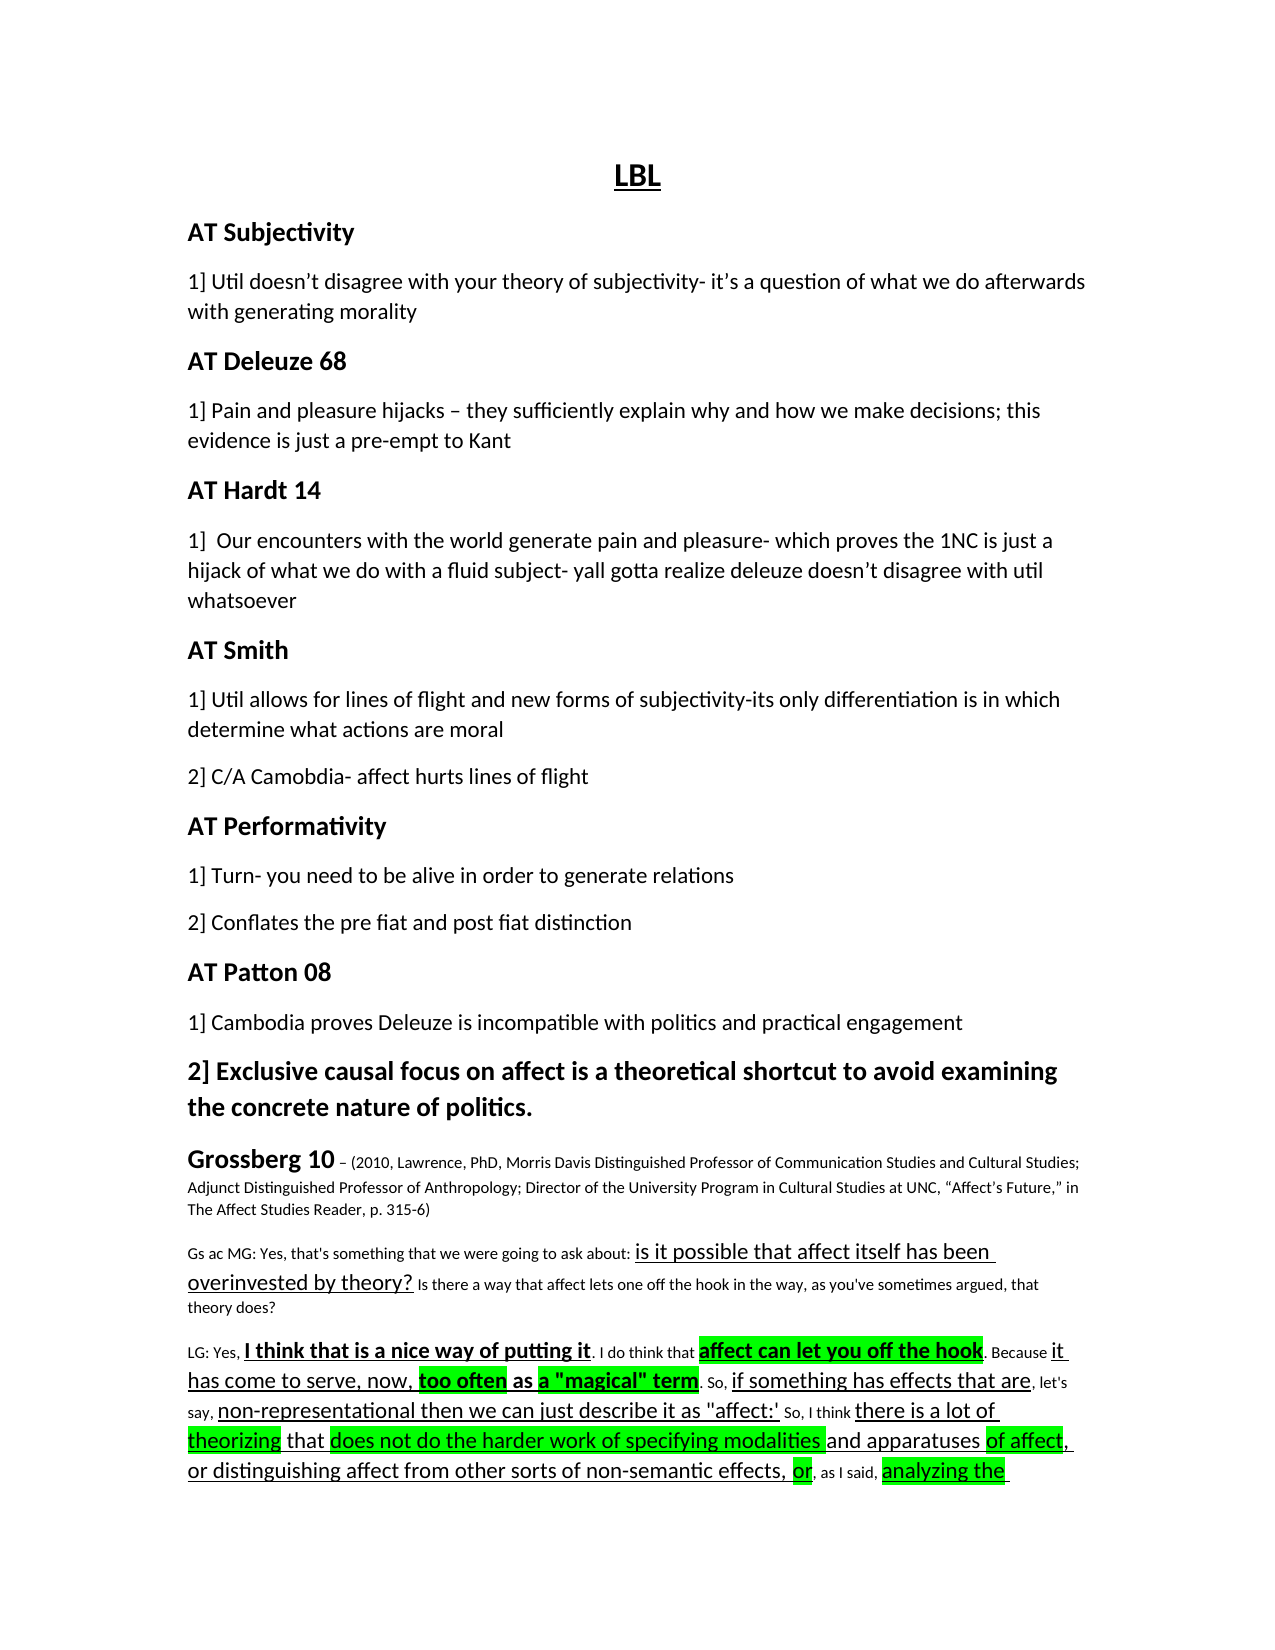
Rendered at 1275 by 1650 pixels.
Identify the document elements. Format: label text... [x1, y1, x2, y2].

text 1] Util allows for lines of flight and new forms of subjectivity-its only differentiation is in which determine what actions are moral [187, 685, 1087, 744]
subtitle AT Hardt 14 [187, 473, 1087, 507]
text 1] Cambodia proves Deleuze is incompatible with politics and practical engagement [187, 1008, 1087, 1036]
text 1] Util doesn’t disagree with your theory of subjectivity- it’s a question of what we do afterwards with generating morality [187, 267, 1087, 325]
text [187, 1336, 1087, 1485]
text Gs ac MG: Yes, that's something that we were going to ask about: is it possible that affect itself has been overinvested by theory? Is there a way that affect lets one off the hook in the way, as you've sometimes argued, that theory does? [187, 1237, 1087, 1318]
text 2] Conflates the pre fiat and post fiat distinction [187, 908, 1087, 937]
subtitle AT Smith [187, 633, 1087, 666]
subtitle AT Deleuze 68 [187, 344, 1087, 377]
subtitle AT Subjectivity [187, 215, 1087, 248]
subtitle 2] Exclusive causal focus on affect is a theoretical shortcut to avoid examining the concrete nature of politics. [187, 1054, 1087, 1123]
text 1] Turn- you need to be alive in order to generate relations [187, 862, 1087, 890]
subtitle AT Patton 08 [187, 955, 1087, 988]
text Grossberg 10 – (2010, Lawrence, PhD, Morris Davis Distinguished Professor of Communication Studies and Cultural Studies; Adjunct Distinguished Professor of Anthropology; Director of the University Program in Cultural Studies at UNC, “Affect’s Future,” in The Affect Studies Reader, p. 315-6) [187, 1142, 1087, 1219]
text 1] Our encounters with the world generate pain and pleasure- which proves the 1NC is just a hijack of what we do with a fluid subject- yall gotta realize deleuze doesn’t disagree with util whatsoever [187, 526, 1087, 614]
text 1] Pain and pleasure hijacks – they sufficiently explain why and how we make decisions; this evidence is just a pre-empt to Kant [187, 396, 1087, 455]
text 2] C/A Camobdia- affect hurts lines of flight [187, 762, 1087, 791]
subtitle AT Performativity [187, 809, 1087, 842]
subtitle LBL [187, 154, 1087, 195]
